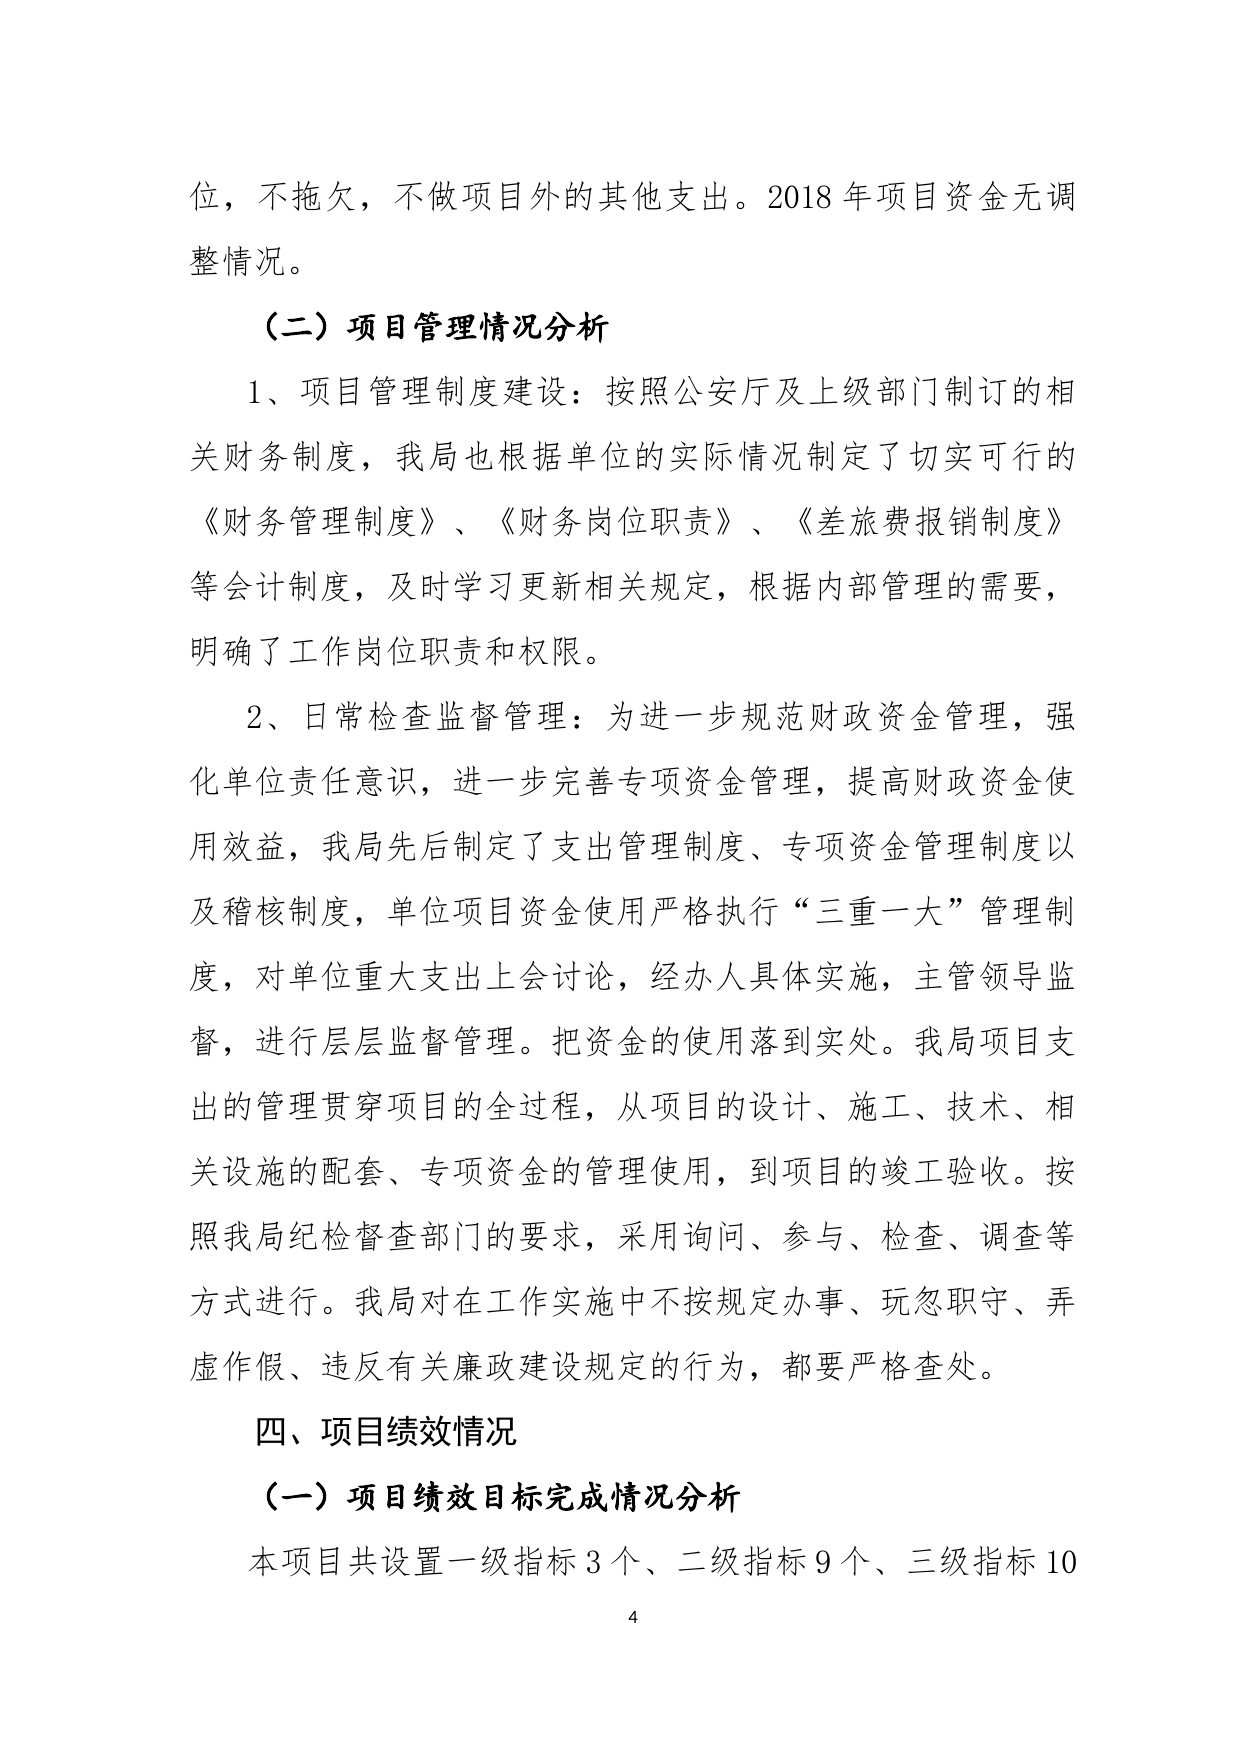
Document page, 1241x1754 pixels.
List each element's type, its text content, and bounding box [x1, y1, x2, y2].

text 2、日常检查监督管理：为进一步规范财政资金管理，强化单位责任意识，进一步完善专项资金管理，提高财政资金使用效益，我局先后制定了支出管理制度、专项资金管理制度以及稽核制度，单位项目资金使用严格执行“三重一大”管理制度，对单位重大支出上会讨论，经办人具体实施，主管领导监督，进行层层监督管理。把资金的使用落到实处。我局项目支出的管理贯穿项目的全过程，从项目的设计、施工、技术、相关设施的配套、专项资金的管理使用，到项目的竣工验收。按照我局纪检督查部门的要求，采用询问、参与、检查、调查等方式进行。我局对在工作实施中不按规定办事、玩忽职守、弄虚作假、违反有关廉政建设规定的行为，都要严格查处。 [187, 682, 1078, 1397]
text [187, 162, 1078, 292]
text 四、项目绩效情况 [187, 1397, 1078, 1462]
text （一）项目绩效目标完成情况分析 [187, 1462, 1078, 1527]
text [187, 1527, 1078, 1592]
text 1、项目管理制度建设：按照公安厅及上级部门制订的相关财务制度，我局也根据单位的实际情况制定了切实可行的《财务管理制度》、《财务岗位职责》、《差旅费报销制度》等会计制度，及时学习更新相关规定，根据内部管理的需要，明确了工作岗位职责和权限。 [187, 357, 1078, 682]
text （二）项目管理情况分析 [187, 292, 1078, 357]
